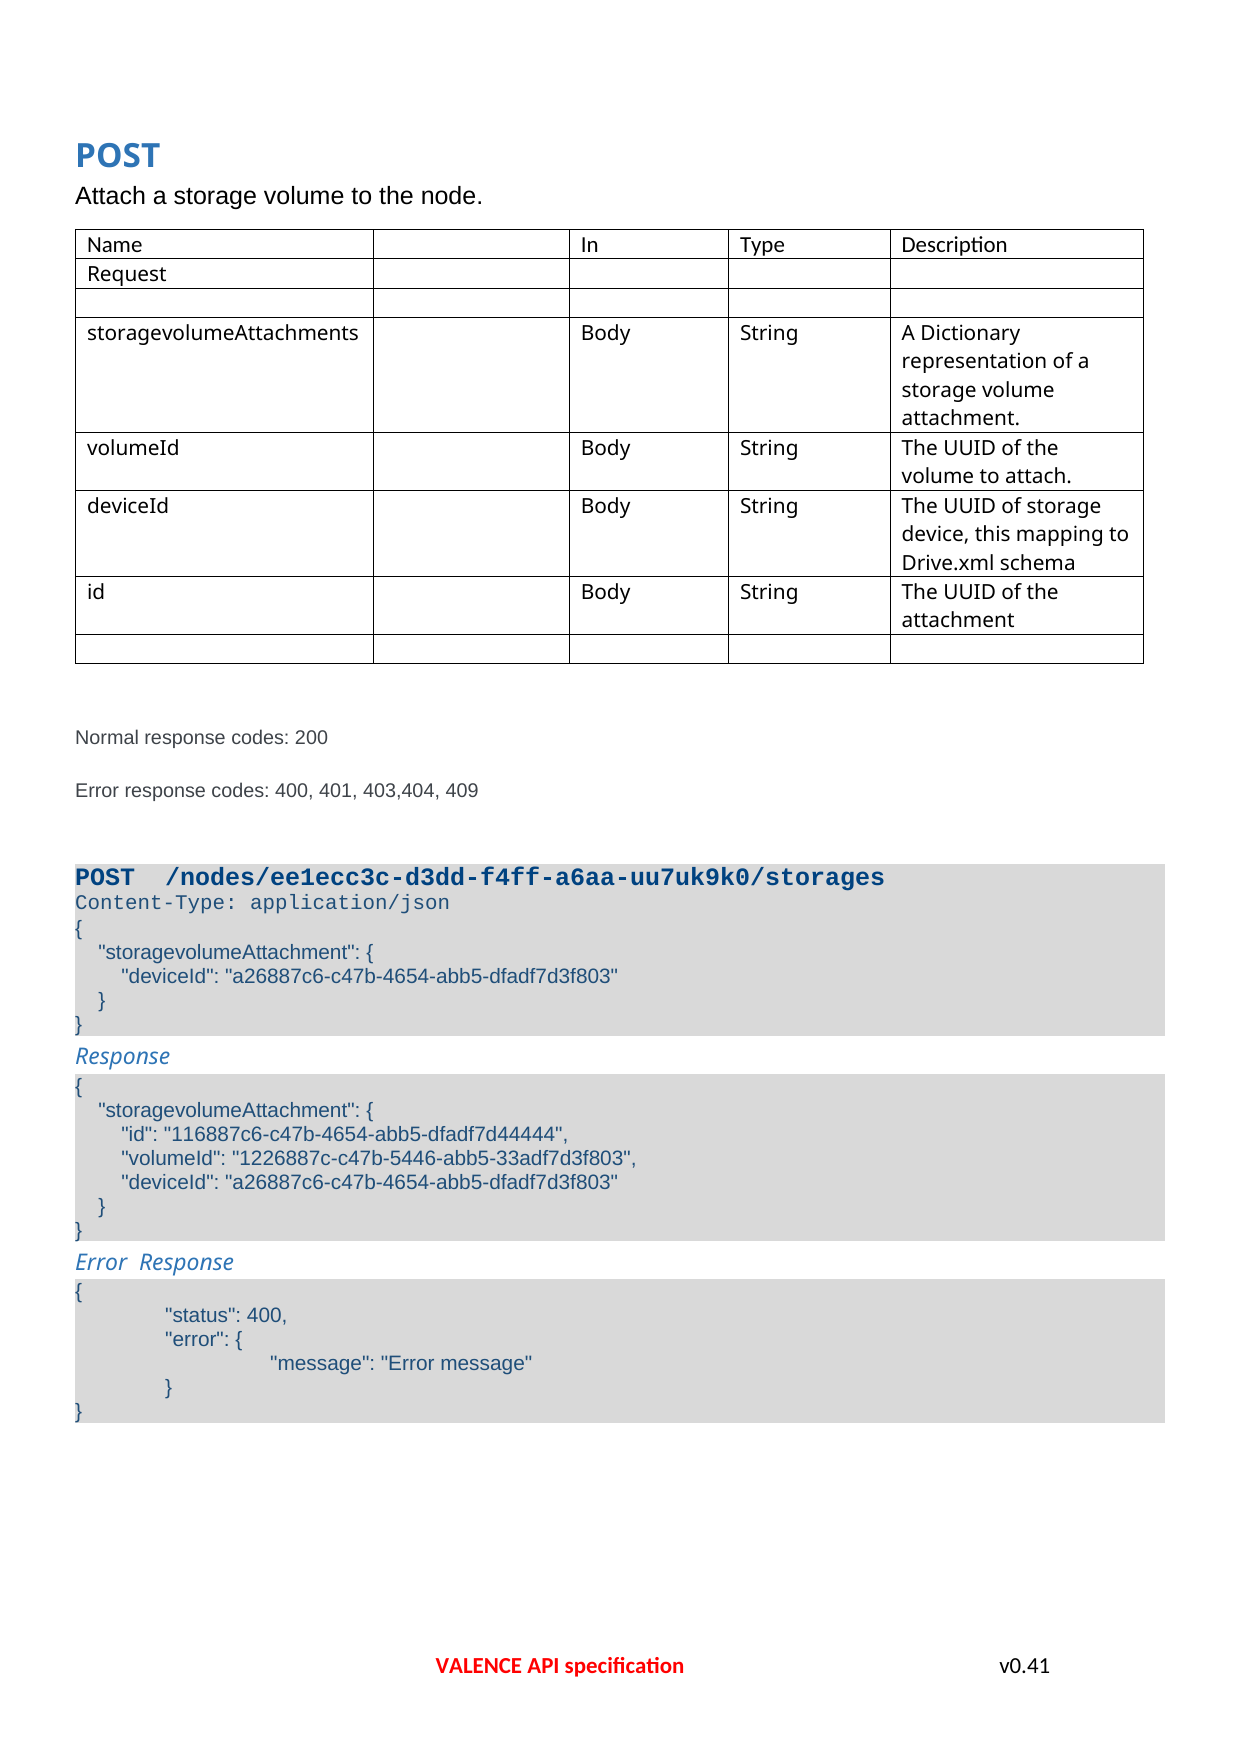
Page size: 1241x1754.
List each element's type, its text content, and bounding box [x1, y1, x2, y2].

table_cell [891, 289, 1143, 317]
table_header [374, 230, 569, 258]
table_cell The UUID of the volume to attach. [891, 433, 1143, 490]
table_cell Body [570, 433, 728, 490]
text } [75, 1375, 1165, 1399]
table_header In [570, 230, 728, 258]
table_cell [374, 289, 569, 317]
text "storagevolumeAttachment": { [75, 940, 1165, 964]
table_header Description [891, 230, 1143, 258]
table_cell String [729, 318, 890, 432]
table_cell Body [570, 318, 728, 432]
table_header Type [729, 230, 890, 258]
table_cell id [76, 577, 373, 634]
table_cell [374, 635, 569, 663]
text { [75, 1074, 1165, 1098]
table_cell [891, 259, 1143, 287]
table_cell volumeId [76, 433, 373, 490]
table_cell String [729, 577, 890, 634]
table_header Name [76, 230, 373, 258]
table_cell String [729, 433, 890, 490]
table_cell [570, 289, 728, 317]
text "message": "Error message" [75, 1351, 1165, 1375]
table_cell [729, 289, 890, 317]
table_cell The UUID of the attachment [891, 577, 1143, 634]
table_cell storagevolumeAttachments [76, 318, 373, 432]
subtitle Response [75, 1040, 1165, 1071]
table_cell [76, 635, 373, 663]
table_cell [374, 259, 569, 287]
text } [75, 1012, 1165, 1036]
table_cell [891, 635, 1143, 663]
text } [75, 1217, 1165, 1241]
text POST /nodes/ee1ecc3c-d3dd-f4ff-a6aa-uu7uk9k0/storages [75, 864, 1165, 892]
table_cell [570, 259, 728, 287]
table_cell [374, 318, 569, 432]
text "storagevolumeAttachment": { [75, 1098, 1165, 1122]
text "deviceId": "a26887c6-c47b-4654-abb5-dfadf7d3f803" [75, 1169, 1165, 1193]
text Error response codes: 400, 401, 403,404, 409 [75, 764, 1165, 802]
text Content-Type: application/json [75, 892, 1165, 916]
table_cell [374, 491, 569, 576]
table_cell [570, 635, 728, 663]
text "id": "116887c6-c47b-4654-abb5-dfadf7d44444", [75, 1122, 1165, 1146]
table_cell [76, 289, 373, 317]
table_cell [374, 577, 569, 634]
text "error": { [75, 1327, 1165, 1351]
text } [75, 1399, 1165, 1423]
table_cell Request [76, 259, 373, 287]
subtitle Error Response [75, 1246, 1165, 1277]
table_cell A Dictionary representation of a storage volume attachment. [891, 318, 1143, 432]
text "volumeId": "1226887c-c47b-5446-abb5-33adf7d3f803", [75, 1146, 1165, 1169]
text Normal response codes: 200 [75, 711, 1165, 748]
text } [75, 1193, 1165, 1217]
table_cell Body [570, 491, 728, 576]
subtitle POST [75, 132, 1165, 178]
text "deviceId": "a26887c6-c47b-4654-abb5-dfadf7d3f803" [75, 964, 1165, 988]
table_cell The UUID of storage device, this mapping to Drive.xml schema [891, 491, 1143, 576]
table_cell [729, 259, 890, 287]
text "status": 400, [75, 1303, 1165, 1327]
table_cell deviceId [76, 491, 373, 576]
table_cell [729, 635, 890, 663]
text { [75, 1279, 1165, 1303]
table_cell Body [570, 577, 728, 634]
text Attach a storage volume to the node. [75, 181, 1165, 210]
table_cell [374, 433, 569, 490]
table_cell String [729, 491, 890, 576]
text } [75, 988, 1165, 1012]
text { [75, 916, 1165, 940]
